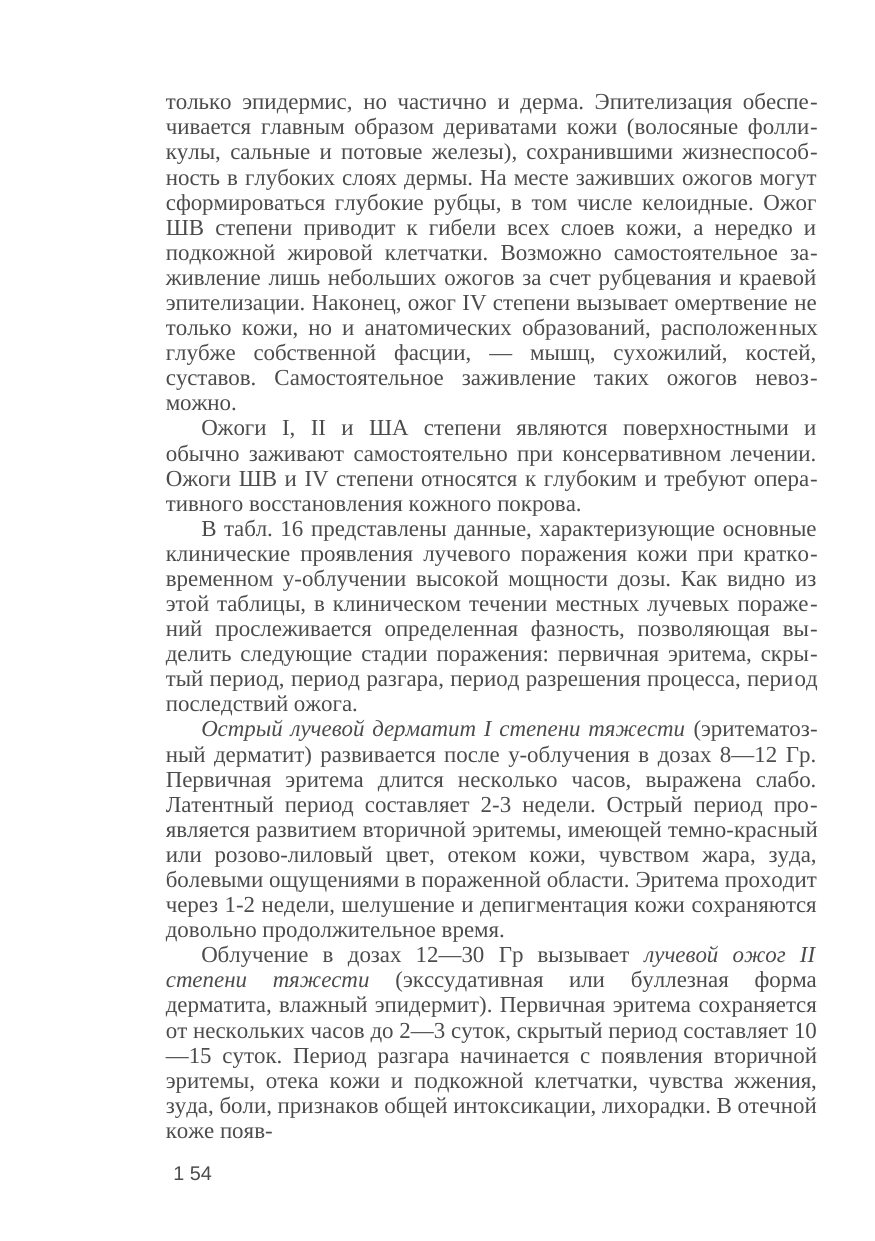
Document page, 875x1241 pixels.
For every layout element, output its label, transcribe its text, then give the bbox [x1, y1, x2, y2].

text Ожоги I, II и ША степени являются поверхностными и обычно заживают самостоятельно при консервативном лечении. Ожоги ШВ и IV степени относятся к глубоким и требуют оперативного восстановления кожного покрова. [166, 416, 817, 516]
text только эпидермис, но частично и дерма. Эпителизация обеспечивается главным образом дериватами кожи (волосяные фолликулы, сальные и потовые железы), сохранившими жизнеспособность в глубоких слоях дермы. На месте заживших ожогов могут сформироваться глубокие рубцы, в том числе келоидные. Ожог ШВ степени приводит к гибели всех слоев кожи, а нередко и подкожной жировой клетчатки. Возможно самостоятельное заживление лишь небольших ожогов за счет рубцевания и краевой эпителизации. Наконец, ожог IV степени вызывает омертвение не только кожи, но и анатомических образований, расположенных глубже собственной фасции, — мышц, сухожилий, костей, суставов. Самостоятельное заживление таких ожогов невозможно. [166, 89, 817, 416]
text Облучение в дозах 12—30 Гр вызывает лучевой ожог II степени тяжести (экссудативная или буллезная форма дерматита, влажный эпидермит). Первичная эритема сохраняется от нескольких часов до 2—3 суток, скрытый период составляет 10—15 суток. Период разгара начинается с появления вторичной эритемы, отека кожи и подкожной клетчатки, чувства жжения, зуда, боли, признаков общей интоксикации, лихорадки. В отечной коже появ- [166, 943, 817, 1143]
text Острый лучевой дерматит I степени тяжести (эритематозный дерматит) развивается после у-облучения в дозах 8—12 Гр. Первичная эритема длится несколько часов, выражена слабо. Латентный период составляет 2-3 недели. Острый период проявляется развитием вторичной эритемы, имеющей темно-красный или розово-лиловый цвет, отеком кожи, чувством жара, зуда, болевыми ощущениями в пораженной области. Эритема проходит через 1-2 недели, шелушение и депигментация кожи сохраняются довольно продолжительное время. [166, 717, 817, 943]
text В табл. 16 представлены данные, характеризующие основные клинические проявления лучевого поражения кожи при кратковременном у-облучении высокой мощности дозы. Как видно из этой таблицы, в клиническом течении местных лучевых поражений прослеживается определенная фазность, позволяющая выделить следующие стадии поражения: первичная эритема, скрытый период, период разгара, период разрешения процесса, период последствий ожога. [166, 516, 817, 717]
